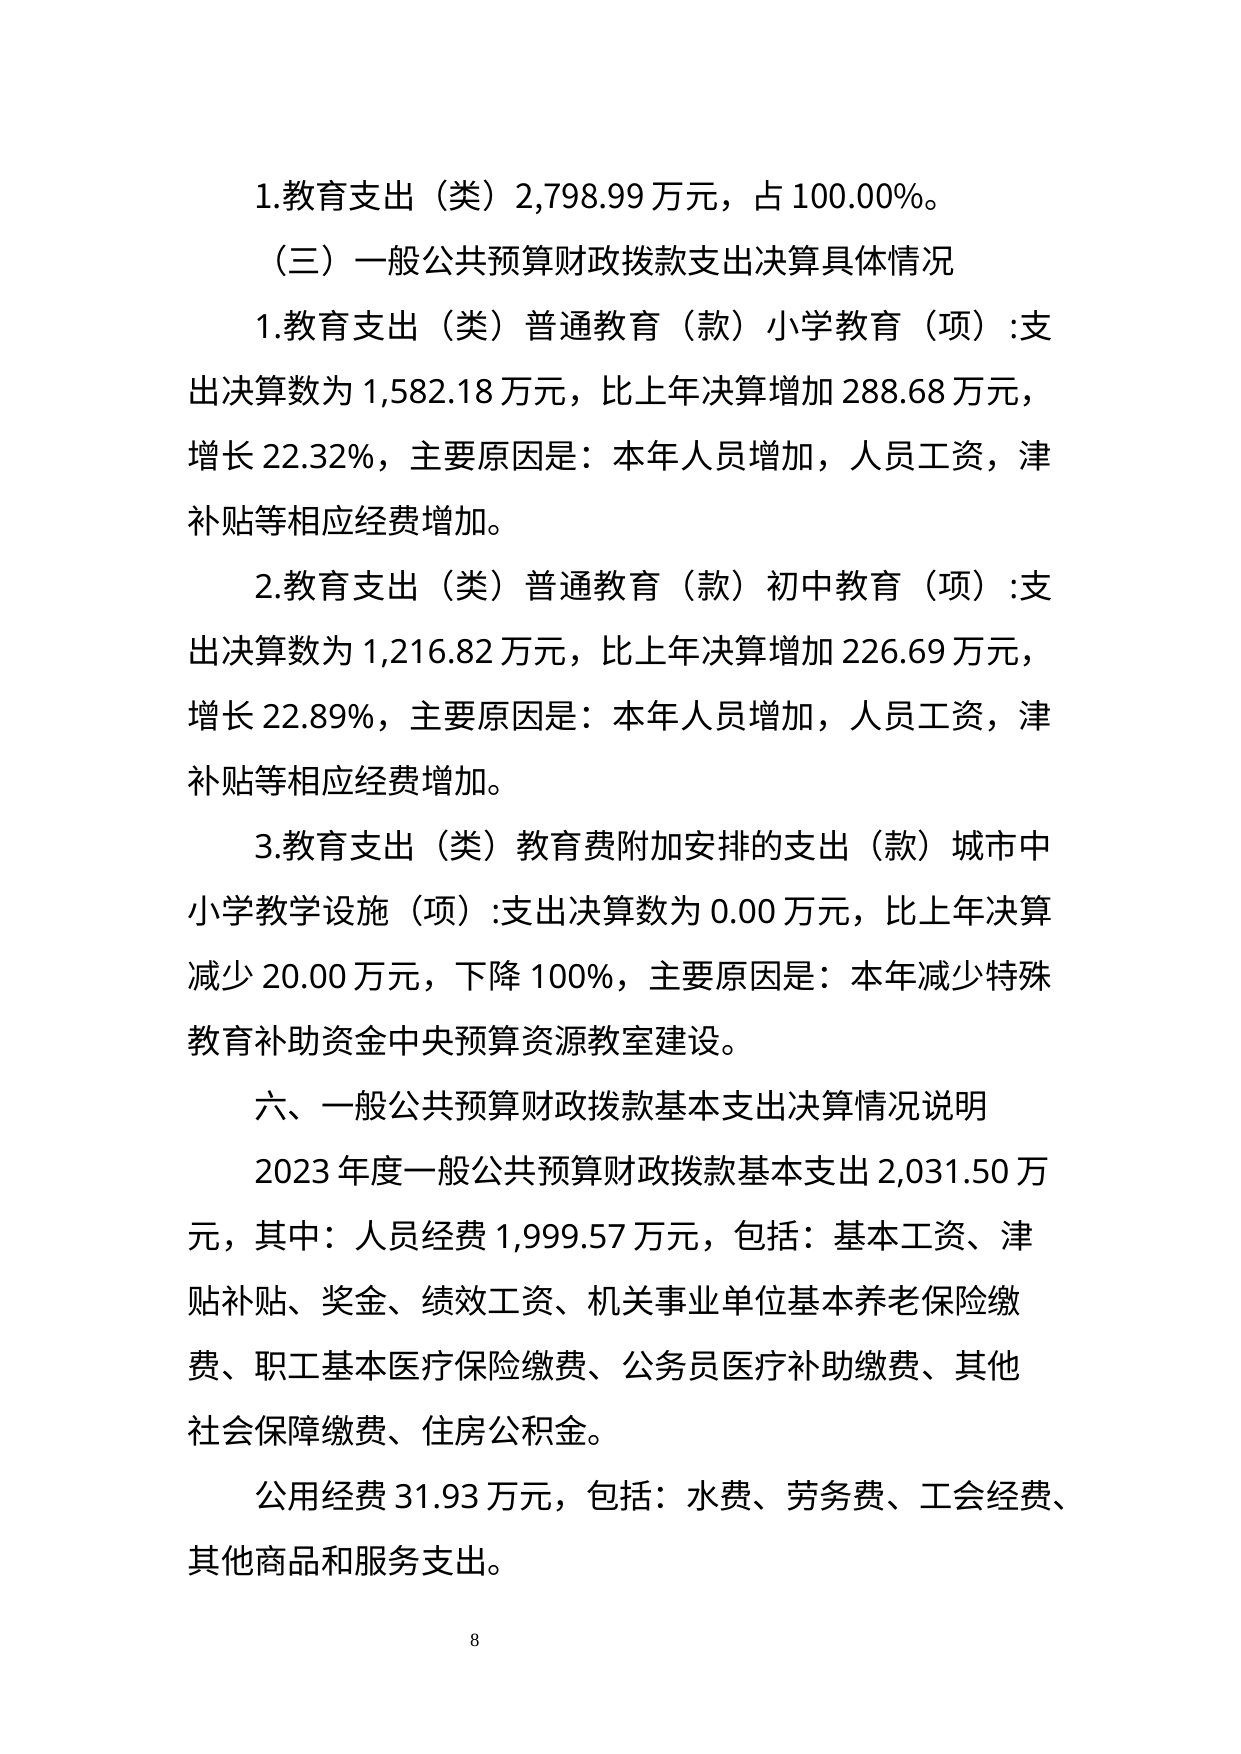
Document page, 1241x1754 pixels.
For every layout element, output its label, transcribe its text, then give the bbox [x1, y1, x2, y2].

text 六、一般公共预算财政拨款基本支出决算情况说明 [187, 1072, 1053, 1137]
text 1.教育支出（类）2,798.99万元，占100.00%。 [187, 162, 1053, 227]
text 公用经费31.93万元，包括：水费、劳务费、工会经费、其他商品和服务支出。 [187, 1462, 1053, 1592]
text 2023年度一般公共预算财政拨款基本支出2,031.50万元，其中：人员经费1,999.57万元，包括：基本工资、津贴补贴、奖金、绩效工资、机关事业单位基本养老保险缴费、职工基本医疗保险缴费、公务员医疗补助缴费、其他社会保障缴费、住房公积金。 [187, 1137, 1053, 1462]
text 3.教育支出（类）教育费附加安排的支出（款）城市中小学教学设施（项）:支出决算数为0.00万元，比上年决算减少20.00万元，下降100%，主要原因是：本年减少特殊教育补助资金中央预算资源教室建设。 [187, 812, 1053, 1072]
text 1.教育支出（类）普通教育（款）小学教育（项）:支出决算数为1,582.18万元，比上年决算增加288.68万元，增长22.32%，主要原因是：本年人员增加，人员工资，津补贴等相应经费增加。 [187, 292, 1053, 552]
text （三）一般公共预算财政拨款支出决算具体情况 [187, 227, 1053, 292]
text 2.教育支出（类）普通教育（款）初中教育（项）:支出决算数为1,216.82万元，比上年决算增加226.69万元，增长22.89%，主要原因是：本年人员增加，人员工资，津补贴等相应经费增加。 [187, 552, 1053, 812]
